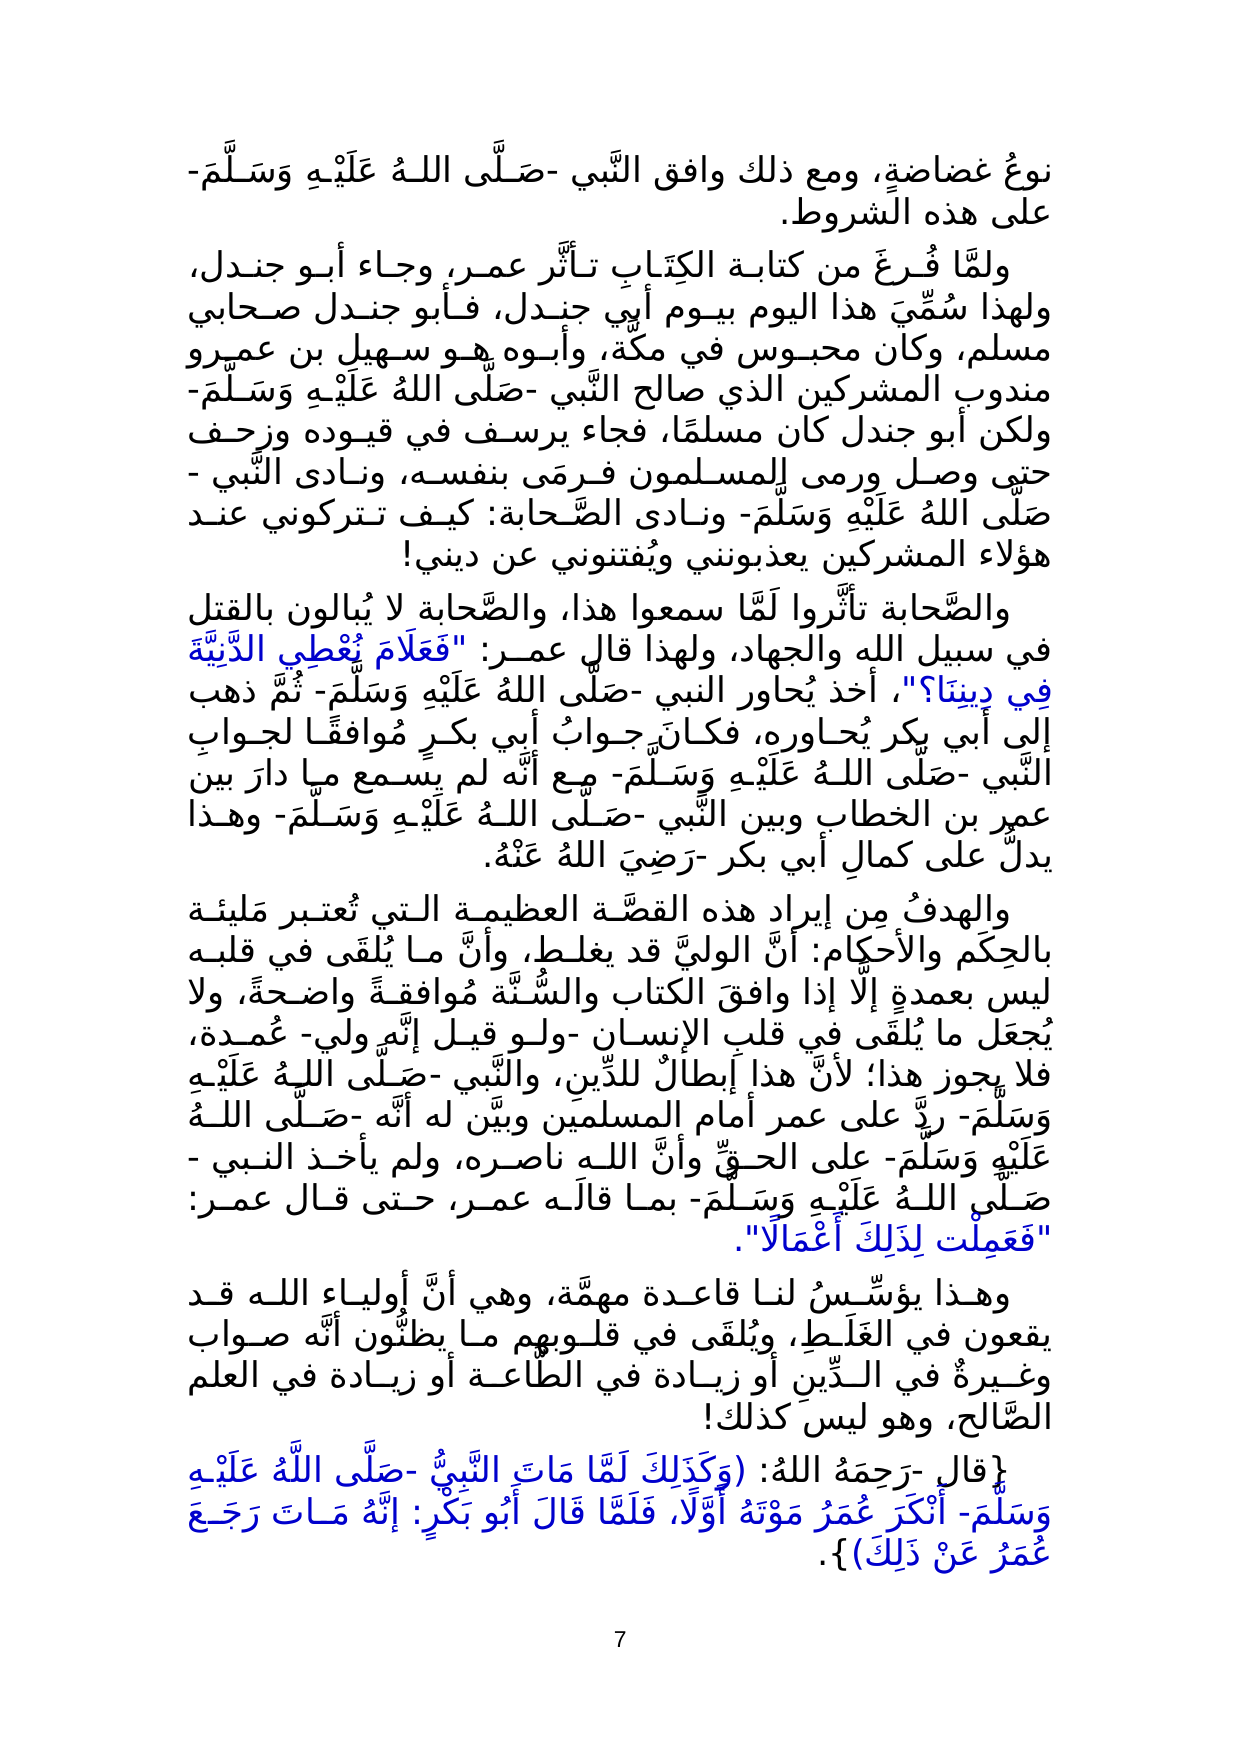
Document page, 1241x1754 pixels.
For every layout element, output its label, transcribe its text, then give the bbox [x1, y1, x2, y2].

text وهذا يؤسِّسُ لنا قاعدة مهمَّة، وهي أنَّ أولياء الله قد يقعون في الغَلَطِ، ويُلقَى في قلوبهم ما يظنُّون أنَّه صواب وغيرةٌ في الدِّينِ أو زيادة في الطَّاعة أو زيادة في العلم الصَّالح، وهو ليس كذلك! [187, 1272, 1053, 1437]
text {قال -رَحِمَهُ اللهُ: (وَكَذَلِكَ لَمَّا مَاتَ النَّبِيُّ -صَلَّى اللَّهُ عَلَيْهِ وَسَلَّمَ- أَنْكَرَ عُمَرُ مَوْتَهُ أَوَّلًا، فَلَمَّا قَالَ أَبُو بَكْرٍ: إنَّهُ مَاتَ رَجَعَ عُمَرُ عَنْ ذَلِكَ)}. [187, 1450, 1053, 1574]
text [187, 150, 1053, 232]
text ولمَّا فُرغَ من كتابة الكِتَابِ تأثَّر عمر، وجاء أبو جندل، ولهذا سُمِّيَ هذا اليوم بيوم أبي جندل، فأبو جندل صحابي مسلم، وكان محبوس في مكَّة، وأبوه هو سهيل بن عمرو مندوب المشركين الذي صالح النَّبي -صَلَّى اللهُ عَلَيْهِ وَسَلَّمَ- ولكن أبو جندل كان مسلمًا، فجاء يرسف في قيوده وزحف حتى وصل ورمى المسلمون فرمَى بنفسه، ونادى النَّبي -صَلَّى اللهُ عَلَيْهِ وَسَلَّمَ- ونادى الصَّحابة: كيف تتركوني عند هؤلاء المشركين يعذبونني ويُفتنوني عن ديني! [187, 245, 1053, 575]
text والصَّحابة تأثَّروا لَمَّا سمعوا هذا، والصَّحابة لا يُبالون بالقتل في سبيل الله والجهاد، ولهذا قال عمر: "فَعَلَامَ نُعْطِي الدَّنِيَّةَ فِي دِينِنَا؟"، أخذ يُحاور النبي -صَلَّى اللهُ عَلَيْهِ وَسَلَّمَ- ثُمَّ ذهب إلى أبي بكر يُحاوره، فكانَ جوابُ أبي بكرٍ مُوافقًا لجوابِ النَّبي -صَلَّى اللهُ عَلَيْهِ وَسَلَّمَ- مع أنَّه لم يسمع ما دارَ بين عمر بن الخطاب وبين النَّبي -صَلَّى اللهُ عَلَيْهِ وَسَلَّمَ- وهذا يدلُّ على كمالِ أبي بكر -رَضِيَ اللهُ عَنْهُ. [187, 587, 1053, 876]
text والهدفُ مِن إيراد هذه القصَّة العظيمة التي تُعتبر مَليئة بالحِكَم والأحكام: أنَّ الوليَّ قد يغلط، وأنَّ ما يُلقَى في قلبه ليس بعمدةٍ إلَّا إذا وافقَ الكتاب والسُّنَّة مُوافقةً واضحةً، ولا يُجعَل ما يُلقَى في قلبِ الإنسان -ولو قيل إنَّه ولي- عُمدة، فلا يجوز هذا؛ لأنَّ هذا إبطالٌ للدِّينِ، والنَّبي -صَلَّى اللهُ عَلَيْهِ وَسَلَّمَ- ردَّ على عمر أمام المسلمين وبيَّن له أنَّه -صَلَّى اللهُ عَلَيْهِ وَسَلَّمَ- على الحقِّ وأنَّ الله ناصره، ولم يأخذ النبي -صَلَّى اللهُ عَلَيْهِ وَسَلَّمَ- بما قالَه عمر، حتى قال عمر: "فَعَمِلْت لِذَلِكَ أَعْمَالًا". [187, 889, 1053, 1260]
